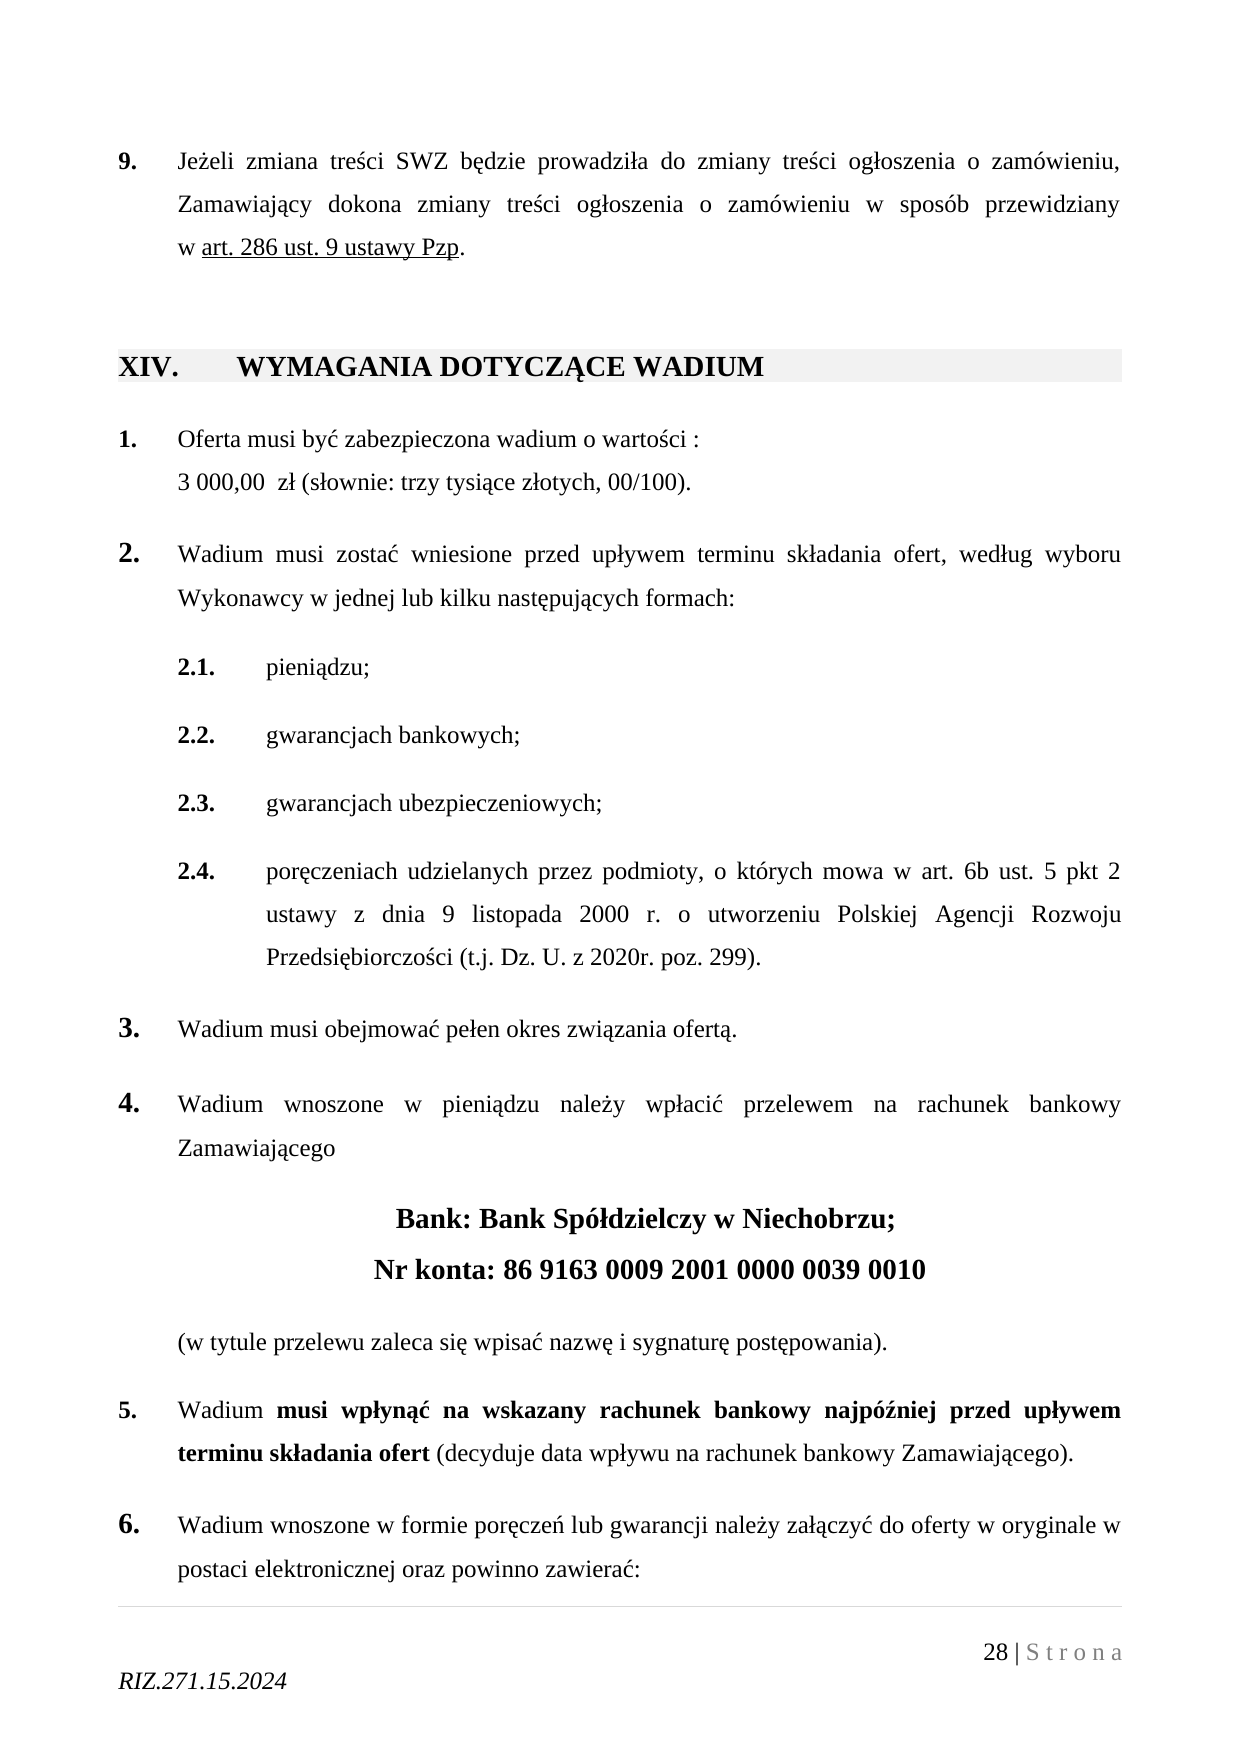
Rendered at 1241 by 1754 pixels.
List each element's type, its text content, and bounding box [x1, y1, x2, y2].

list Bank: Bank Spółdzielczy w Niechobrzu; Nr konta: 86 9163 0009 2001 0000 0039 0010 [177, 1202, 1122, 1286]
list gwarancjach bankowych; [177, 720, 1122, 748]
list Wadium wnoszone w pieniądzu należy wpłacić przelewem na rachunek bankowy Zamawiającego [118, 1086, 1122, 1162]
list poręczeniach udzielanych przez podmioty, o których mowa w art. 6b ust. 5 pkt 2 ustawy z dnia 9 listopada 2000 r. o utworzeniu Polskiej Agencji Rozwoju Przedsiębiorczości (t.j. Dz. U. z 2020r. poz. 299). [177, 856, 1122, 971]
subtitle WYMAGANIA DOTYCZĄCE WADIUM [118, 349, 1122, 382]
list Wadium musi zostać wniesione przed upływem terminu składania ofert, według wyboru Wykonawcy w jednej lub kilku następujących formach: [118, 536, 1122, 612]
list pieniądzu; [177, 652, 1122, 680]
list gwarancjach ubezpieczeniowych; [177, 788, 1122, 817]
list Wadium musi obejmować pełen okres związania ofertą. [118, 1010, 1122, 1044]
list Oferta musi być zabezpieczona wadium o wartości : [118, 424, 1122, 453]
list Wadium wnoszone w formie poręczeń lub gwarancji należy załączyć do oferty w oryginale w postaci elektronicznej oraz powinno zawierać: [118, 1507, 1122, 1583]
list (w tytule przelewu zaleca się wpisać nazwę i sygnaturę postępowania). [177, 1327, 1122, 1356]
text 3 000,00 zł (słownie: trzy tysiące złotych, 00/100). [118, 467, 1122, 496]
list Jeżeli zmiana treści SWZ będzie prowadziła do zmiany treści ogłoszenia o zamówieniu, Zamawiający dokona zmiany treści ogłoszenia o zamówieniu w sposób przewidziany w art. 286 ust. 9 ustawy Pzp. [118, 146, 1121, 261]
list Wadium musi wpłynąć na wskazany rachunek bankowy najpóźniej przed upływem terminu składania ofert (decyduje data wpływu na rachunek bankowy Zamawiającego). [118, 1395, 1122, 1467]
